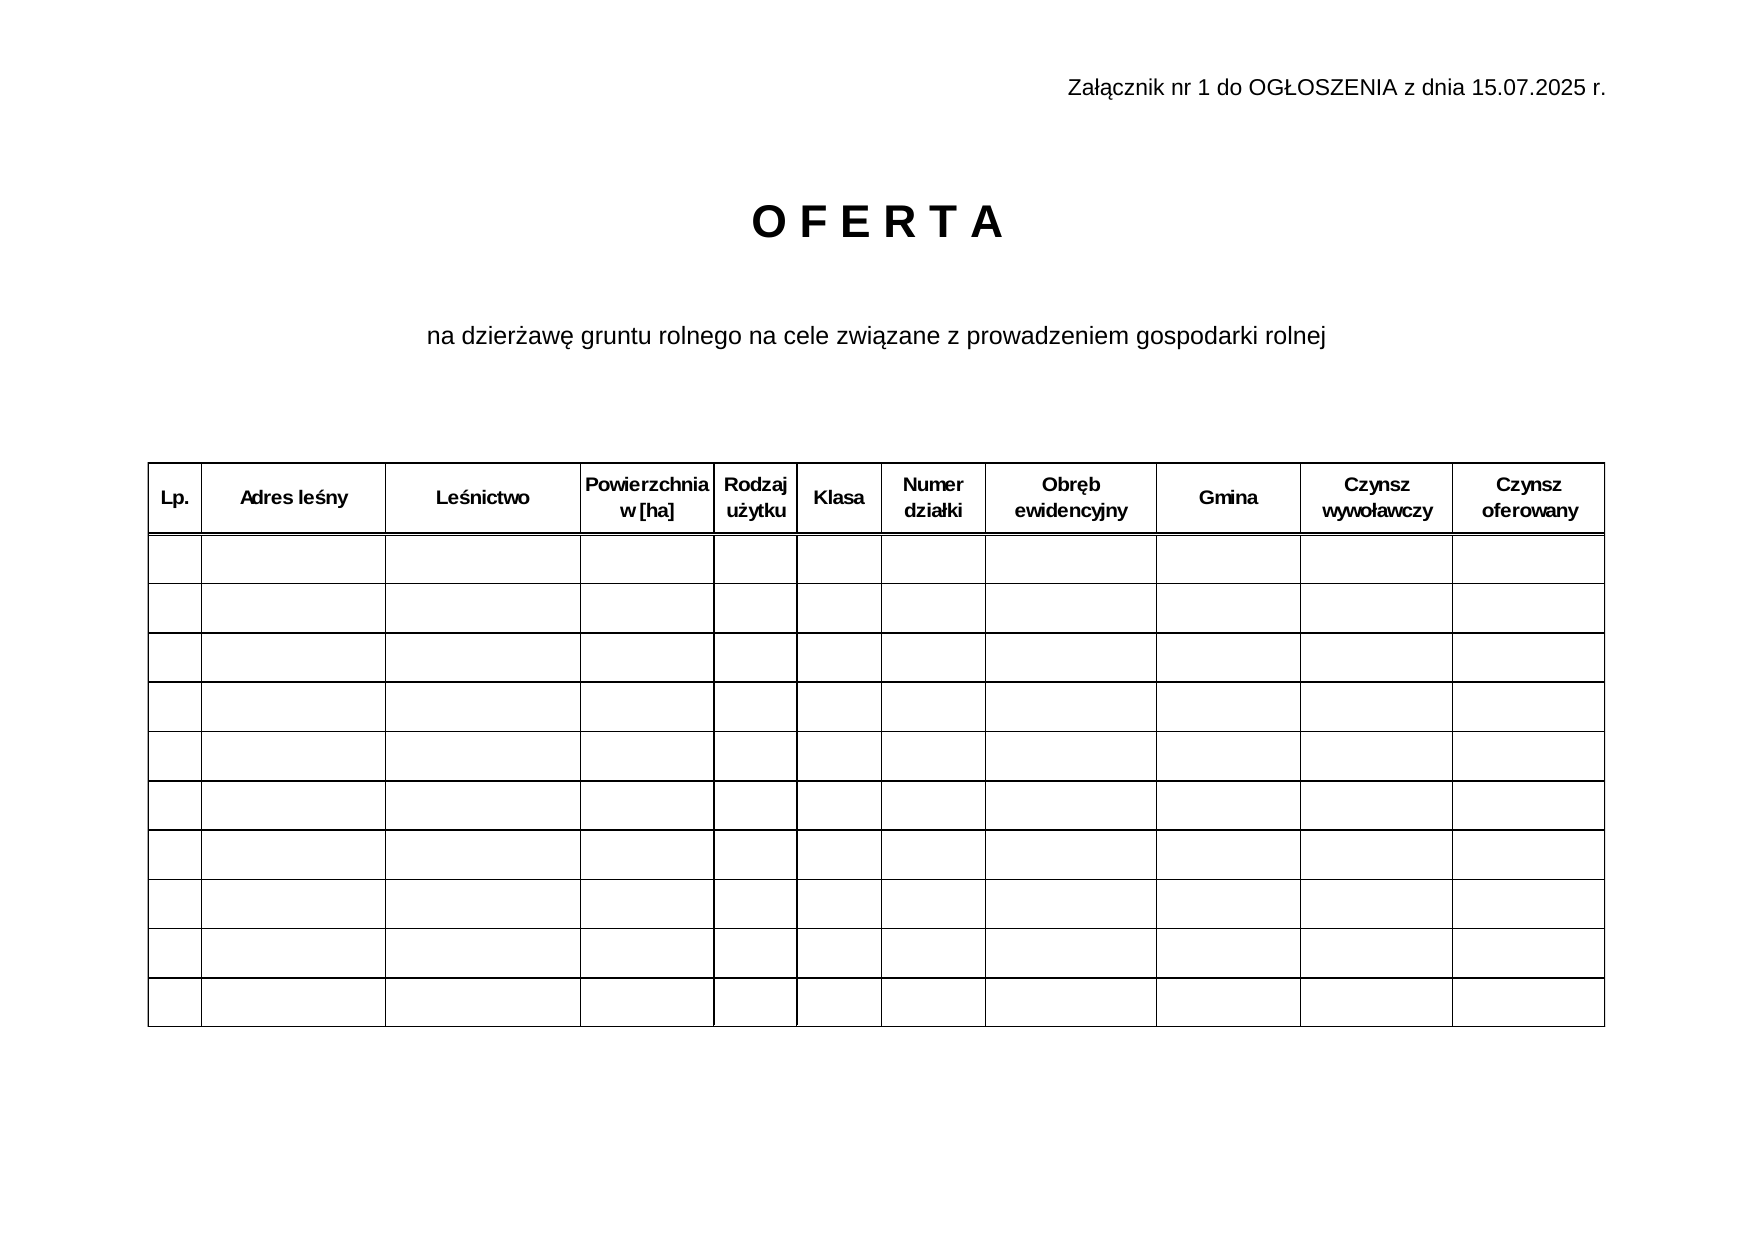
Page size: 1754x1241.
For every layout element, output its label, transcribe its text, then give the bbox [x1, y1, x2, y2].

text na dzierżawę gruntu rolnego na cele związane z prowadzeniem gospodarki rolnej [148, 321, 1606, 349]
text O F E R T A [148, 194, 1606, 247]
